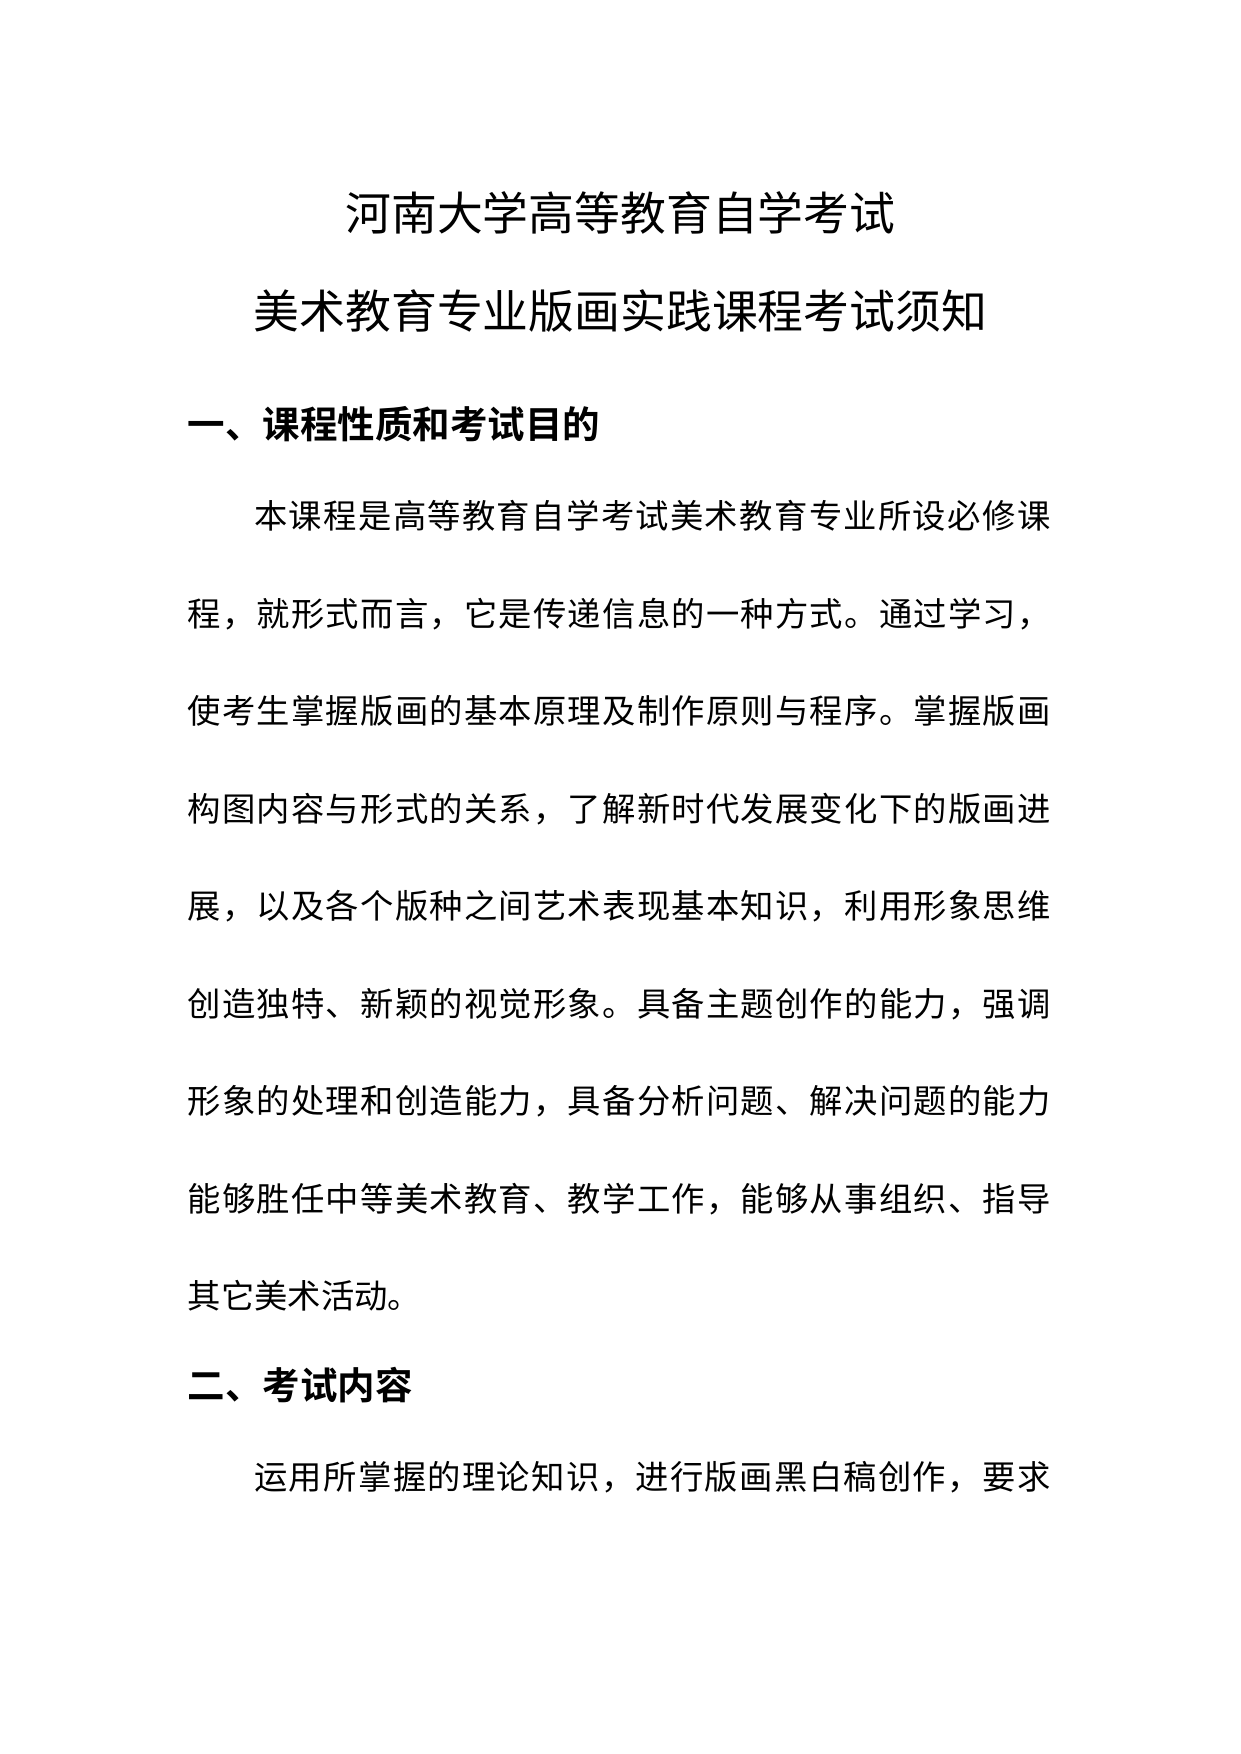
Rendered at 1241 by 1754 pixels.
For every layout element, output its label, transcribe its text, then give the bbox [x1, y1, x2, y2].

text 二、考试内容 [187, 1351, 1053, 1416]
text 河南大学高等教育自学考试 [187, 162, 1053, 259]
text 一、课程性质和考试目的 [187, 389, 1053, 454]
text 本课程是高等教育自学考试美术教育专业所设必修课程，就形式而言，它是传递信息的一种方式。通过学习，使考生掌握版画的基本原理及制作原则与程序。掌握版画构图内容与形式的关系，了解新时代发展变化下的版画进展，以及各个版种之间艺术表现基本知识，利用形象思维，创造独特、新颖的视觉形象。具备主题创作的能力，强调形象的处理和创造能力，具备分析问题、解决问题的能力，能够胜任中等美术教育、教学工作，能够从事组织、指导其它美术活动。 [187, 482, 1053, 1327]
text 美术教育专业版画实践课程考试须知 [187, 259, 1053, 357]
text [187, 1443, 1053, 1508]
